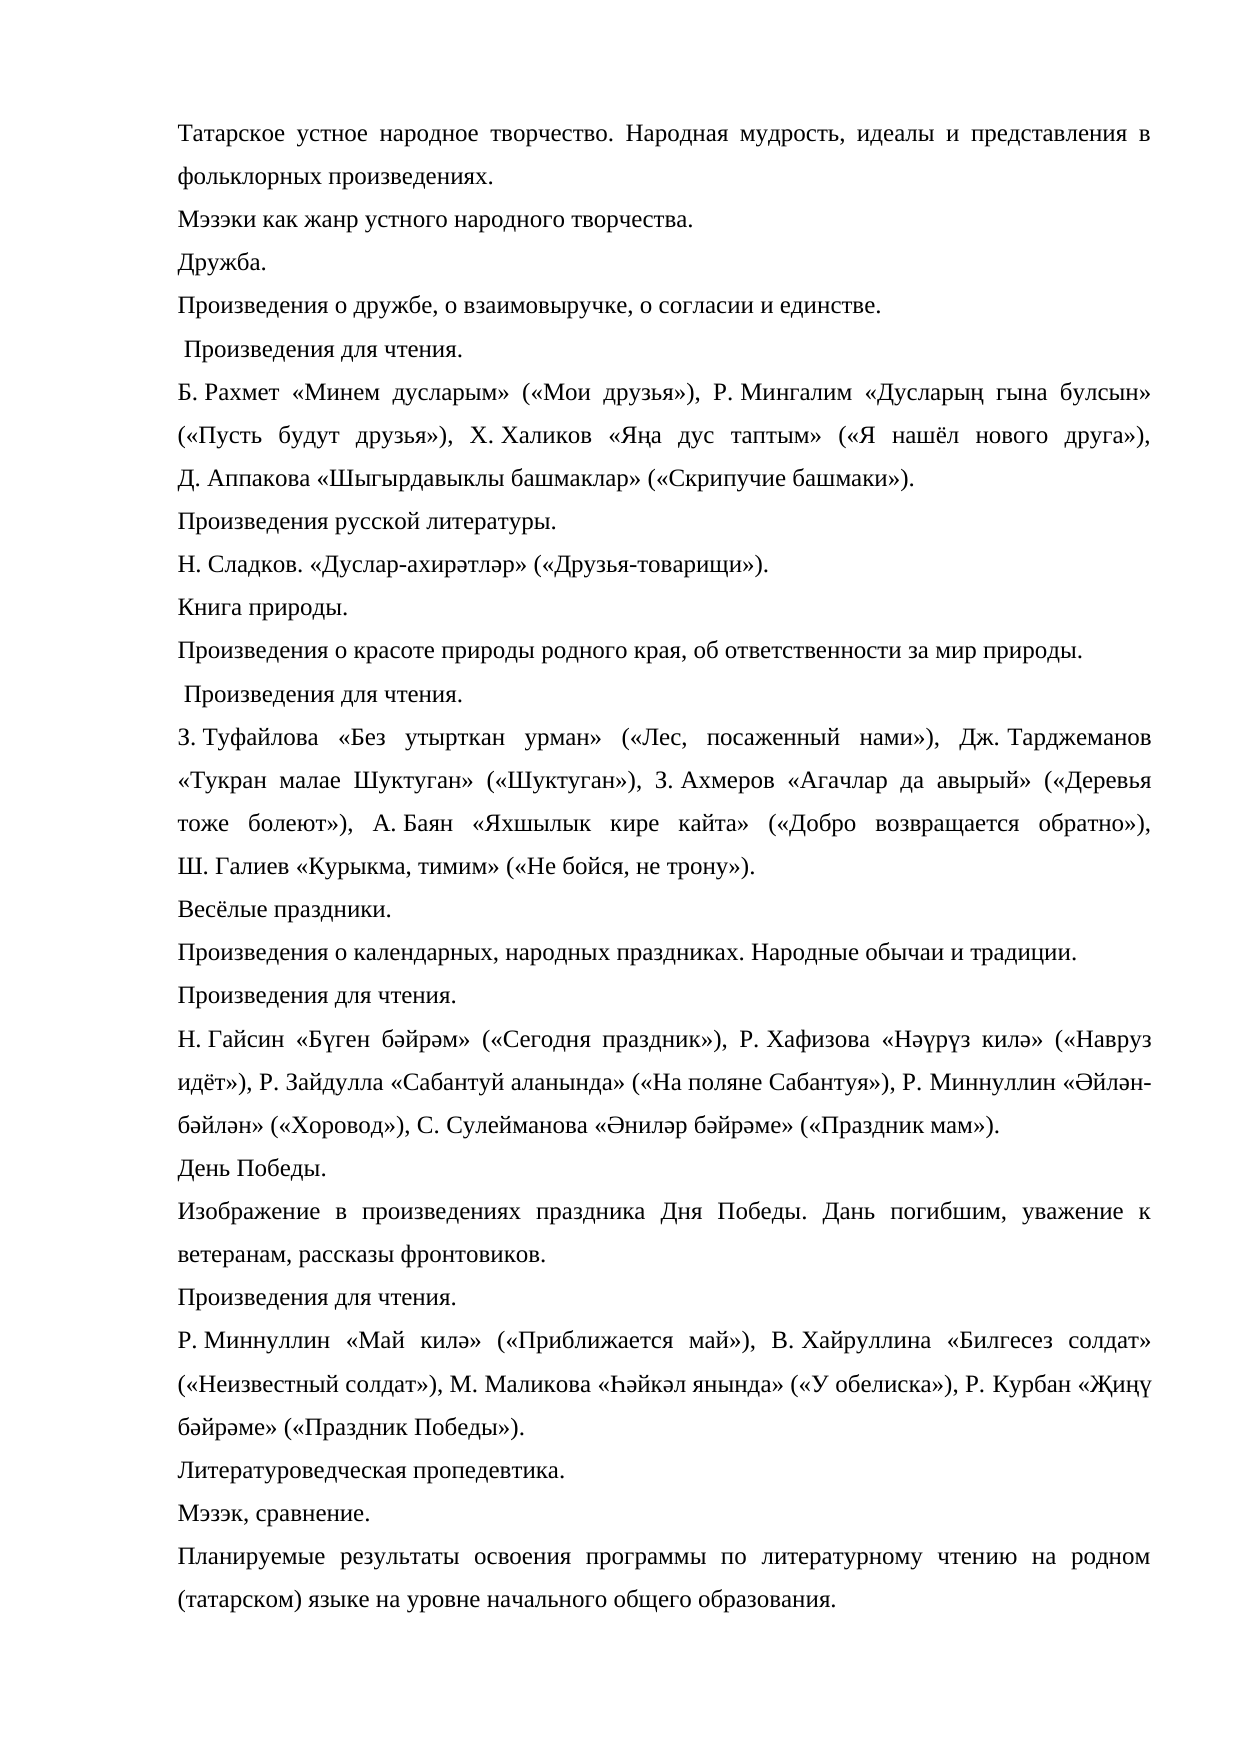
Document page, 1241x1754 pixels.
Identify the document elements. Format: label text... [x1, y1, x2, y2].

text Литературоведческая пропедевтика. [177, 1455, 1152, 1484]
text Весёлые праздники. [177, 894, 1152, 923]
text З. Туфайлова «Без утырткан урман» («Лес, посаженный нами»), Дж. Тарджеманов «Тукран малае Шуктуган» («Шуктуган»), З. Ахмеров «Агачлар да авырый» («Деревья тоже болеют»), А. Баян «Яхшылык кире кайта» («Добро возвращается обратно»), Ш. Галиев «Курыкма, тимим» («Не бойся, не трону»). [177, 722, 1152, 880]
text Произведения для чтения. [177, 1282, 1152, 1311]
text Произведения о красоте природы родного края, об ответственности за мир природы. [177, 636, 1152, 664]
text Татарское устное народное творчество. Народная мудрость, идеалы и представления в фольклорных произведениях. [177, 118, 1152, 190]
text Произведения для чтения. [177, 981, 1152, 1009]
text Н. Гайсин «Бүген бәйрәм» («Сегодня праздник»), Р. Хафизова «Нәүрүз килә» («Навруз идёт»), Р. Зайдулла «Сабантуй аланында» («На поляне Сабантуя»), Р. Миннуллин «Әйлән-бәйлән» («Хоровод»), С. Сулейманова «Әниләр бәйрәме» («Праздник мам»). [177, 1024, 1152, 1139]
text Н. Сладков. «Дуслар-ахирәтләр» («Друзья-товарищи»). [177, 549, 1152, 578]
text Книга природы. [177, 592, 1152, 621]
text Мэзэки как жанр устного народного творчества. [177, 204, 1152, 233]
text Произведения для чтения. [177, 679, 1152, 707]
text Мэзэк, сравнение. [177, 1498, 1152, 1527]
text Произведения для чтения. [177, 334, 1152, 362]
text Дружба. [177, 247, 1152, 276]
text Планируемые результаты освоения программы по литературному чтению на родном (татарском) языке на уровне начального общего образования. [177, 1541, 1152, 1613]
text Изображение в произведениях праздника Дня Победы. Дань погибшим, уважение к ветеранам, рассказы фронтовиков. [177, 1196, 1152, 1268]
text Б. Рахмет «Минем дусларым» («Мои друзья»), Р. Мингалим «Дусларың гына булсын» («Пусть будут друзья»), Х. Халиков «Яңа дус таптым» («Я нашёл нового друга»), Д. Аппакова «Шыгырдавыклы башмаклар» («Скрипучие башмаки»). [177, 377, 1152, 492]
text Р. Миннуллин «Май килә» («Приближается май»), В. Хайруллина «Билгесез солдат» («Неизвестный солдат»), М. Маликова «Һәйкәл янында» («У обелиска»), Р. Курбан «Җиңү бәйрәме» («Праздник Победы»). [177, 1326, 1152, 1441]
text Произведения русской литературы. [177, 506, 1152, 535]
text Произведения о календарных, народных праздниках. Народные обычаи и традиции. [177, 937, 1152, 966]
text День Победы. [177, 1153, 1152, 1182]
text Произведения о дружбе, о взаимовыручке, о согласии и единстве. [177, 291, 1152, 319]
